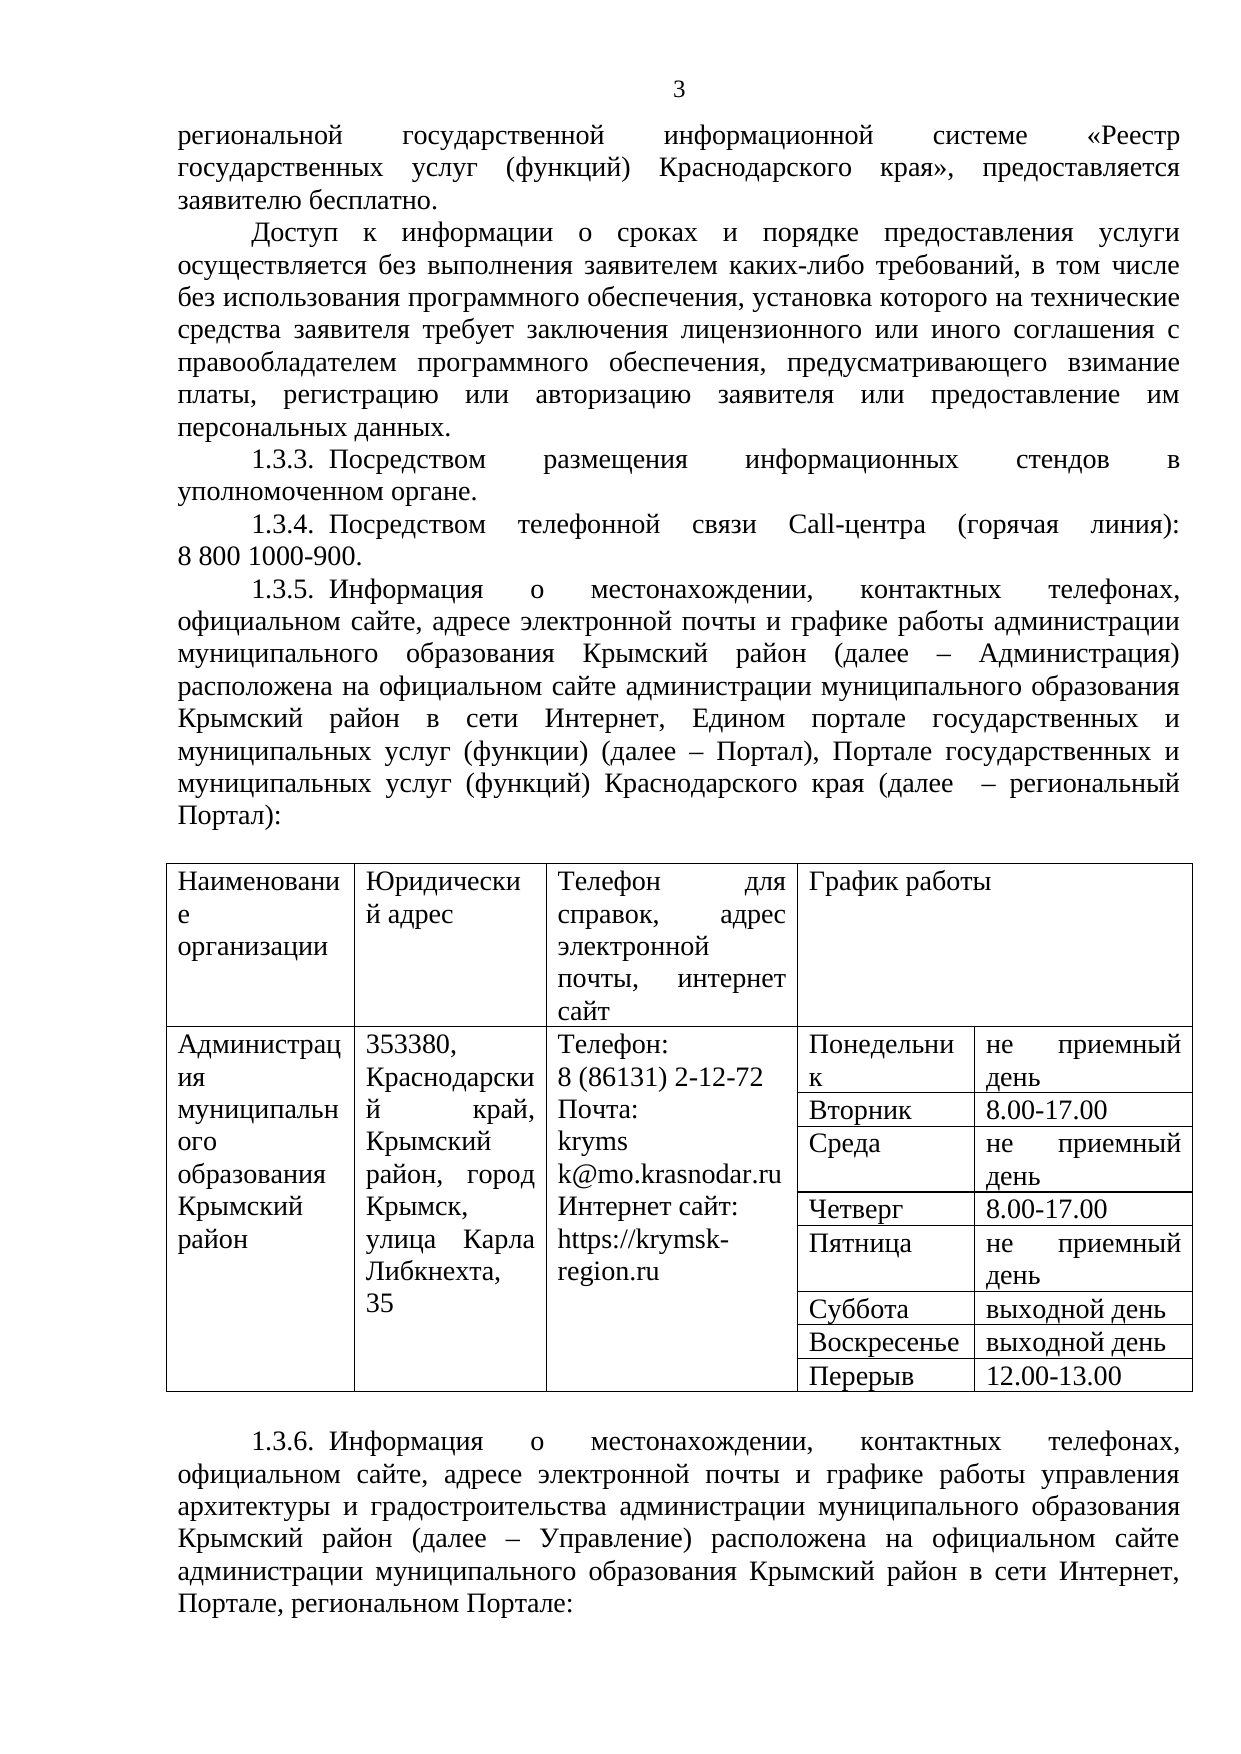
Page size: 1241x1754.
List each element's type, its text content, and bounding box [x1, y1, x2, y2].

text 1.3.3. Посредством размещения информационных стендов в уполномоченном органе. [177, 442, 1181, 507]
table_header Телефон для справок, адрес электронной почты, интернет сайт [547, 864, 797, 1026]
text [177, 118, 1181, 215]
table_cell выходной день [975, 1325, 1192, 1357]
table_cell Пятница [798, 1226, 974, 1291]
table_cell Телефон: 8 (86131) 2-12-72 Почта: krymsk@mo.krasnodar.ru Интернет сайт: https://krymsk-region.ru [547, 1027, 797, 1391]
text 1.3.4. Посредством телефонной связи Call-центра (горячая линия): 8 800 1000-900. [177, 507, 1181, 572]
table_cell не приемный день [975, 1127, 1192, 1191]
table_cell Вторник [798, 1093, 974, 1126]
text Доступ к информации о сроках и порядке предоставления услуги осуществляется без выполнения заявителем каких-либо требований, в том числе без использования программного обеспечения, установка которого на технические средства заявителя требует заключения лицензионного или иного соглашения с правообладателем программного обеспечения, предусматривающего взимание платы, регистрацию или авторизацию заявителя или предоставление им персональных данных. [177, 215, 1181, 442]
table_cell Воскресенье [798, 1325, 974, 1357]
text 1.3.6. Информация о местонахождении, контактных телефонах, официальном сайте, адресе электронной почты и графике работы управления архитектуры и градостроительства администрации муниципального образования Крымский район (далее – Управление) расположена на официальном сайте администрации муниципального образования Крымский район в сети Интернет, Портале, региональном Портале: [177, 1424, 1181, 1619]
table_header Наименование организации [167, 864, 354, 1026]
table_cell Администрация муниципального образования Крымский район [167, 1027, 354, 1391]
table_cell 12.00-13.00 [975, 1359, 1192, 1391]
table_cell 8.00-17.00 [975, 1093, 1192, 1126]
table_cell выходной день [975, 1292, 1192, 1324]
table_cell Понедельник [798, 1027, 974, 1092]
table_cell Среда [798, 1127, 974, 1191]
table_header График работы [798, 864, 1192, 1026]
table_cell не приемный день [975, 1027, 1192, 1092]
table_header Юридический адрес [355, 864, 546, 1026]
table_cell Суббота [798, 1292, 974, 1324]
table_cell Четверг [798, 1193, 974, 1225]
table_cell Перерыв [798, 1359, 974, 1391]
table_cell 353380, Краснодарский край, Крымский район, город Крымск, улица Карла Либкнехта, 35 [355, 1027, 546, 1391]
table_cell 8.00-17.00 [975, 1193, 1192, 1225]
text 1.3.5. Информация о местонахождении, контактных телефонах, официальном сайте, адресе электронной почты и графике работы администрации муниципального образования Крымский район (далее – Администрация) расположена на официальном сайте администрации муниципального образования Крымский район в сети Интернет, Едином портале государственных и муниципальных услуг (функции) (далее – Портал), Портале государственных и муниципальных услуг (функций) Краснодарского края (далее – региональный Портал): [177, 572, 1181, 831]
table_cell не приемный день [975, 1226, 1192, 1291]
